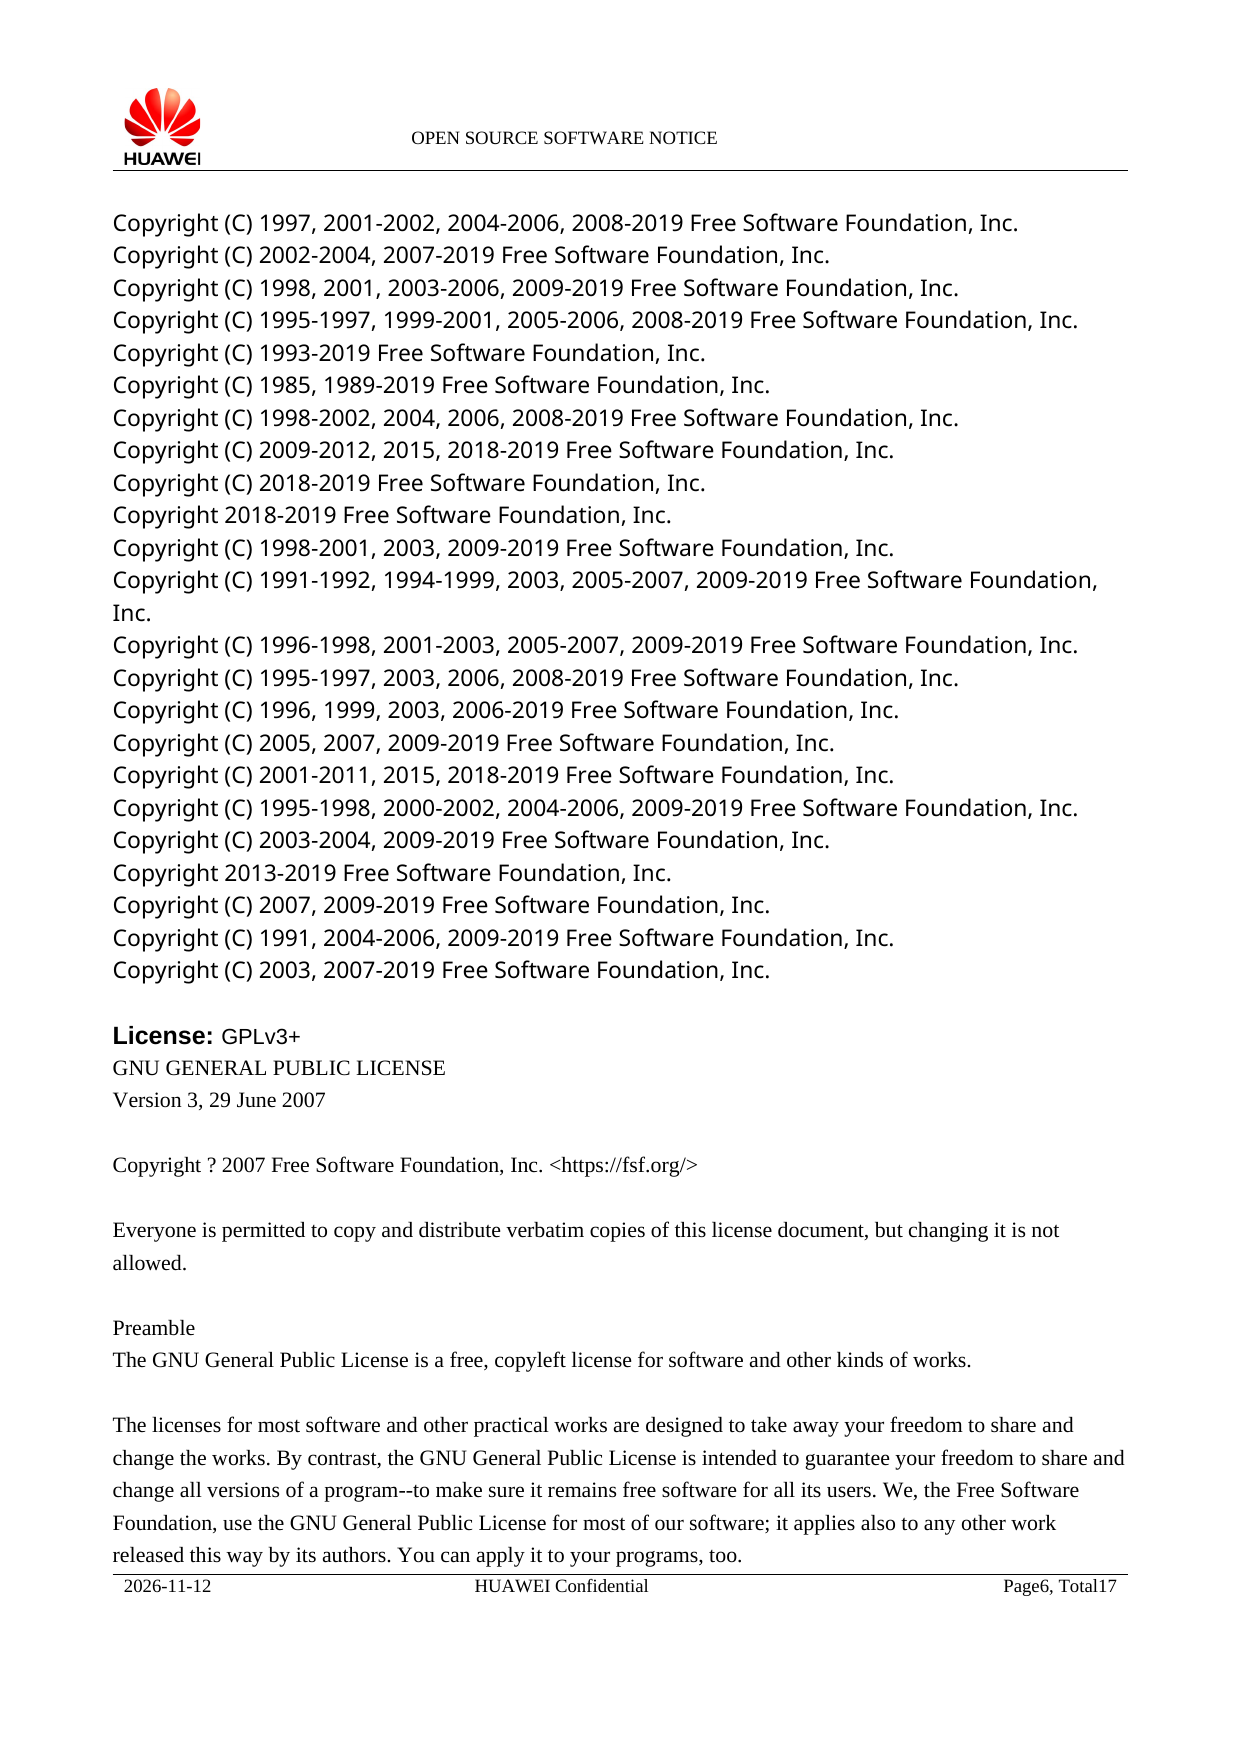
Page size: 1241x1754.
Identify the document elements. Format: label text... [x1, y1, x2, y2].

picture [124, 88, 201, 165]
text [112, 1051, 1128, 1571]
text License: GPLv3+ [112, 1019, 1128, 1051]
